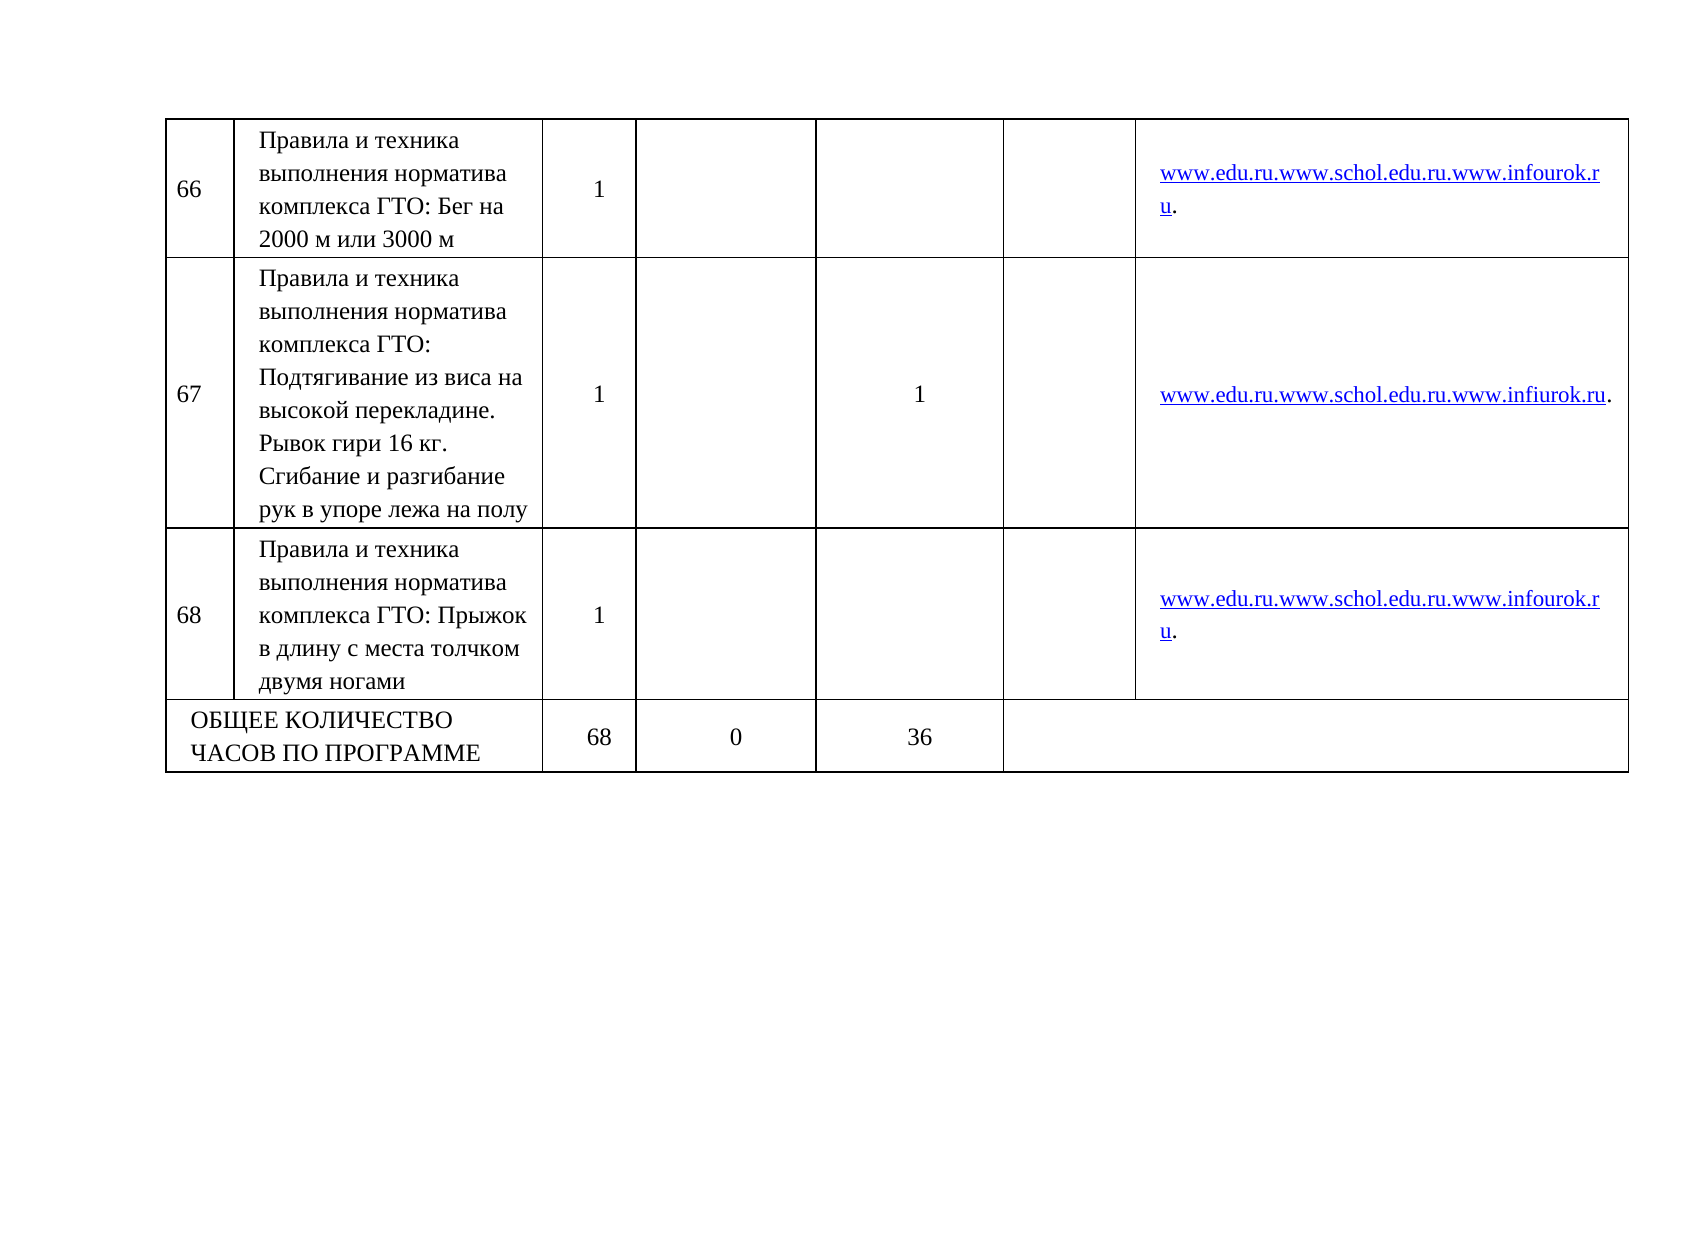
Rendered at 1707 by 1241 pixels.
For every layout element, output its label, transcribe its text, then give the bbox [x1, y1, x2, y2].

table_cell Правила и техника выполнения норматива комплекса ГТО: Бег на 2000 м или 3000 м [235, 120, 542, 257]
table_cell 1 [817, 258, 1003, 527]
table_cell Правила и техника выполнения норматива комплекса ГТО: Прыжок в длину с места толчком двумя ногами [235, 529, 542, 698]
table_cell [1004, 120, 1135, 257]
table_cell 66 [167, 120, 233, 257]
table_cell 1 [543, 120, 635, 257]
table_cell 1 [543, 258, 635, 527]
table_cell [637, 529, 815, 698]
table_cell www.edu.ru.www.schol.edu.ru.www.infiurok.ru. [1136, 258, 1628, 527]
table_cell 1 [543, 529, 635, 698]
table_cell ОБЩЕЕ КОЛИЧЕСТВО ЧАСОВ ПО ПРОГРАММЕ [167, 700, 542, 771]
table_cell 68 [543, 700, 635, 771]
table_cell [817, 120, 1003, 257]
table_cell [637, 120, 815, 257]
table_cell 68 [167, 529, 233, 698]
table_cell [1004, 529, 1135, 698]
table_cell Правила и техника выполнения норматива комплекса ГТО: Подтягивание из виса на высокой перекладине. Рывок гири 16 кг. Сгибание и разгибание рук в упоре лежа на полу [235, 258, 542, 527]
table_cell 67 [167, 258, 233, 527]
table_cell [637, 258, 815, 527]
table_cell 0 [637, 700, 815, 771]
table_cell 36 [817, 700, 1003, 771]
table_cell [1136, 120, 1628, 257]
table_cell www.edu.ru.www.schol.edu.ru.www.infourok.ru. [1136, 529, 1628, 698]
table_cell [1004, 258, 1135, 527]
table_cell [1004, 700, 1628, 771]
table_cell [817, 529, 1003, 698]
